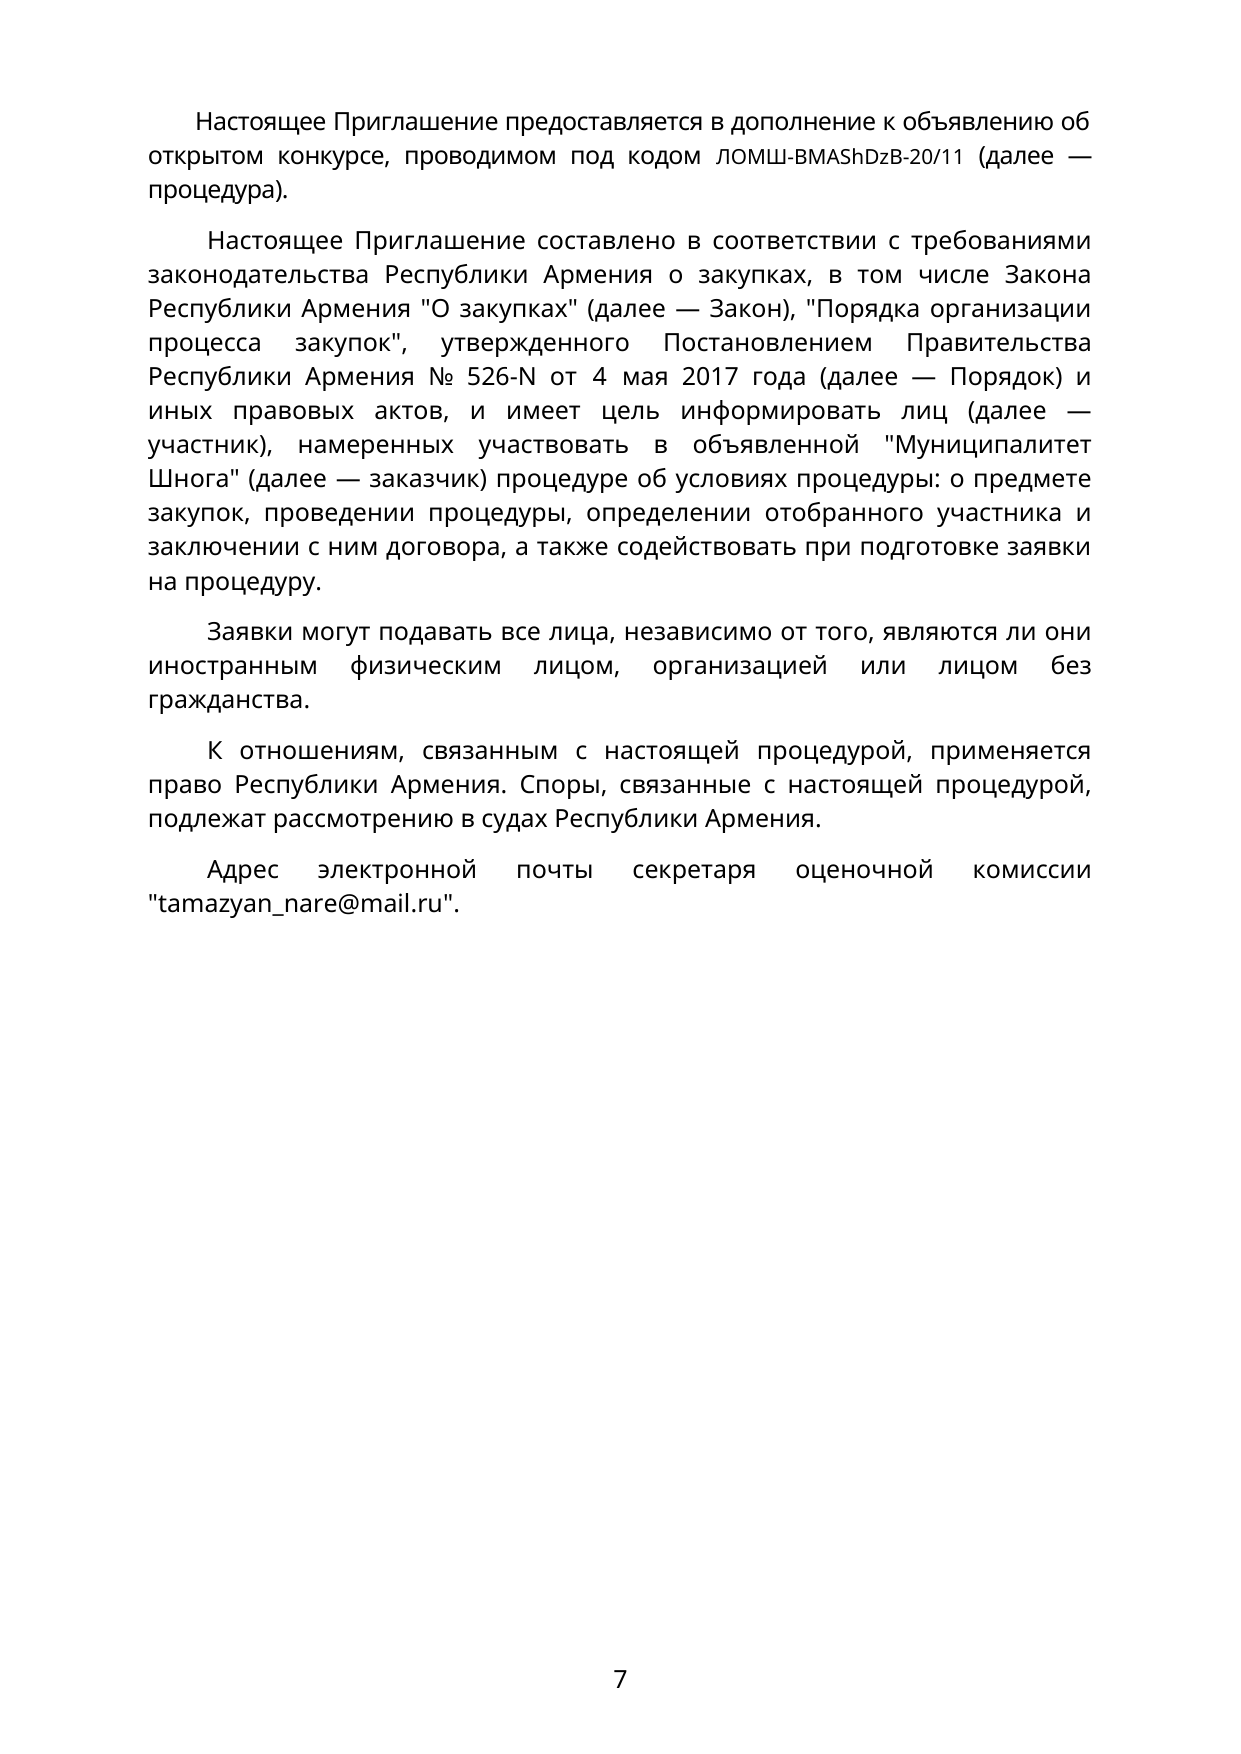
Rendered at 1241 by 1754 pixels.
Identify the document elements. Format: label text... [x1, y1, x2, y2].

text К отношениям, связанным с настоящей процедурой, применяется право Республики Армения. Споры, связанные с настоящей процедурой, подлежат рассмотрению в судах Республики Армения. [148, 733, 1092, 835]
text Настоящее Приглашение предоставляется в дополнение к объявлению об открытом конкурсе, проводимом под кодом ЛОМШ-BMAShDzB-20/11 (далее — процедура). [89, 103, 1092, 206]
text Настоящее Приглашение составлено в соответствии с требованиями законодательства Республики Армения о закупках, в том числе Закона Республики Армения "О закупках" (далее — Закон), "Порядка организации процесса закупок", утвержденного Постановлением Правительства Республики Армения № 526-N от 4 мая 2017 года (далее — Порядок) и иных правовых актов, и имеет цель информировать лиц (далее — участник), намеренных участвовать в объявленной "Муниципалитет Шнога" (далее — заказчик) процедуре об условиях процедуры: о предмете закупок, проведении процедуры, определении отобранного участника и заключении с ним договора, а также содействовать при подготовке заявки на процедуру. [148, 222, 1092, 597]
text Адрес электронной почты секретаря оценочной комиссии "tamazyan_nare@mail.ru". [148, 852, 1092, 920]
text Заявки могут подавать все лица, независимо от того, являются ли они иностранным физическим лицом, организацией или лицом без гражданства. [148, 614, 1092, 716]
